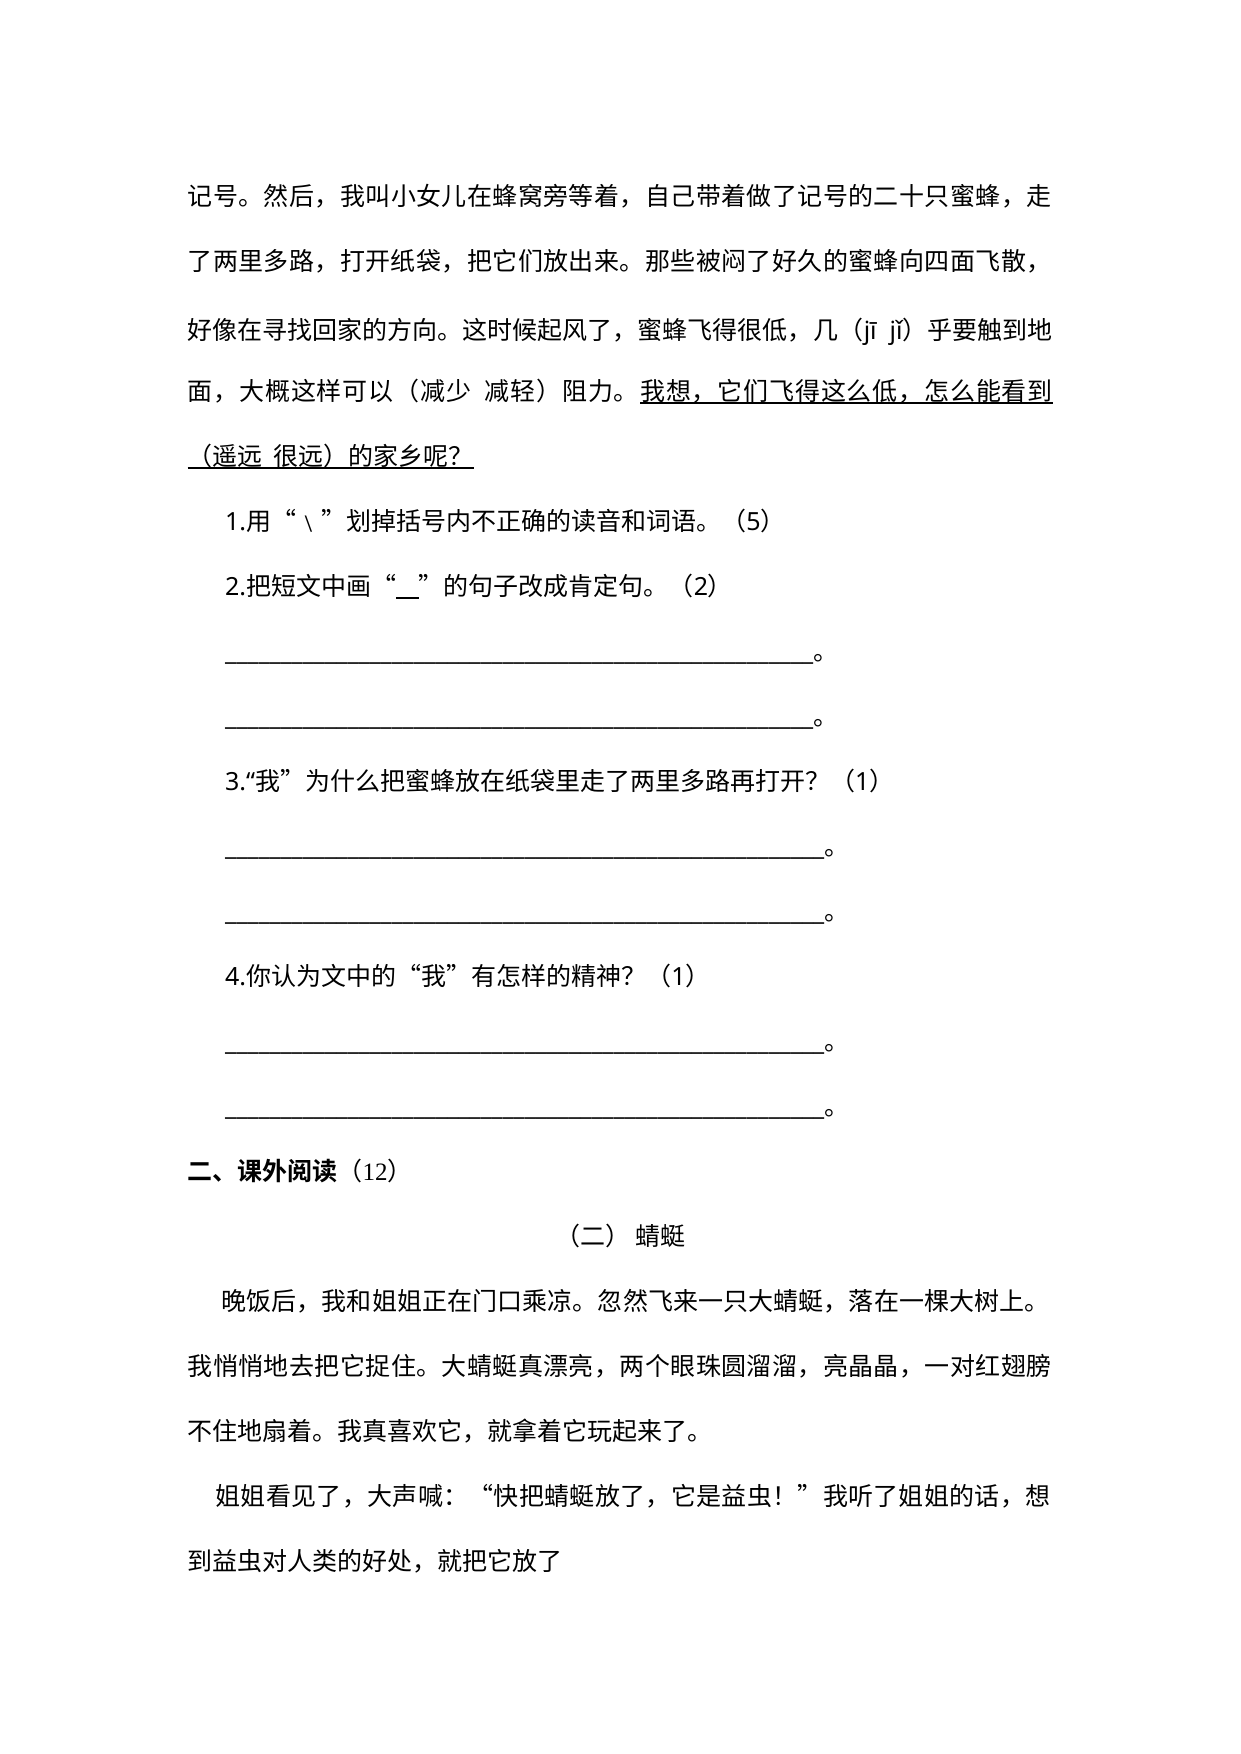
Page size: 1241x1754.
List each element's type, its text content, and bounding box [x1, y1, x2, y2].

text ______________________________________________________。 [187, 877, 1053, 942]
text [187, 162, 1053, 487]
text ______________________________________________________。 [187, 812, 1053, 877]
text 3.“我”为什么把蜜蜂放在纸袋里走了两里多路再打开？（1） [187, 747, 1053, 812]
text 1.用“﹨”划掉括号内不正确的读音和词语。（5） [187, 487, 1053, 552]
text _____________________________________________________。 [187, 617, 1053, 682]
text ______________________________________________________。 [187, 1007, 1053, 1072]
text （二） 蜻蜓 [187, 1202, 1053, 1267]
text 姐姐看见了，大声喊：“快把蜻蜓放了，它是益虫！”我听了姐姐的话，想到益虫对人类的好处，就把它放了 [187, 1462, 1053, 1592]
text ______________________________________________________。 [187, 1072, 1053, 1137]
text 2.把短文中画“ ”的句子改成肯定句。（2） [187, 552, 1053, 617]
text _____________________________________________________。 [187, 682, 1053, 747]
text 4.你认为文中的“我”有怎样的精神？（1） [187, 942, 1053, 1007]
text 晚饭后，我和姐姐正在门口乘凉。忽然飞来一只大蜻蜓，落在一棵大树上。我悄悄地去把它捉住。大蜻蜓真漂亮，两个眼珠圆溜溜，亮晶晶，一对红翅膀不住地扇着。我真喜欢它，就拿着它玩起来了。 [187, 1267, 1053, 1462]
text 二、课外阅读（12） [187, 1137, 1053, 1202]
